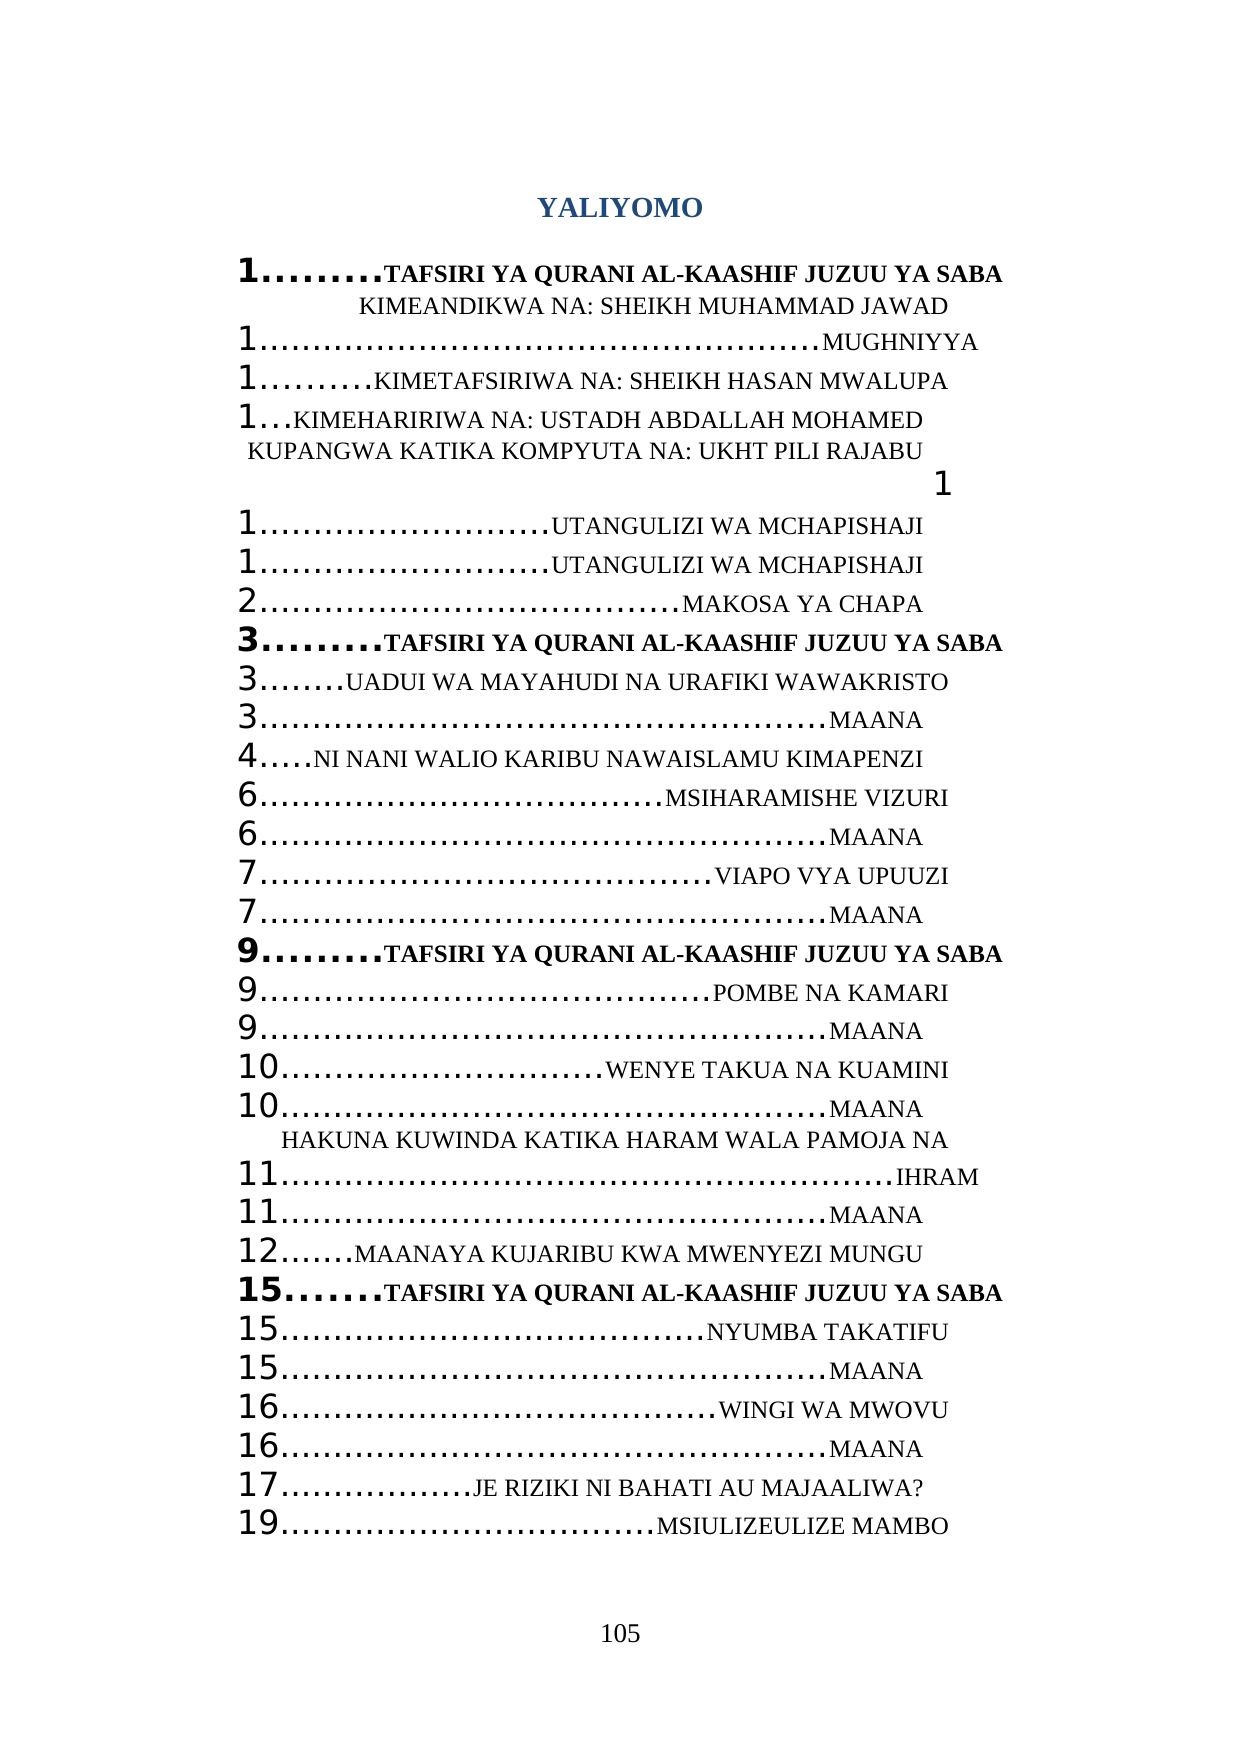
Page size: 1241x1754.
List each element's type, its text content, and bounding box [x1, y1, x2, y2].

subtitle YALIYOMO [236, 190, 1004, 223]
